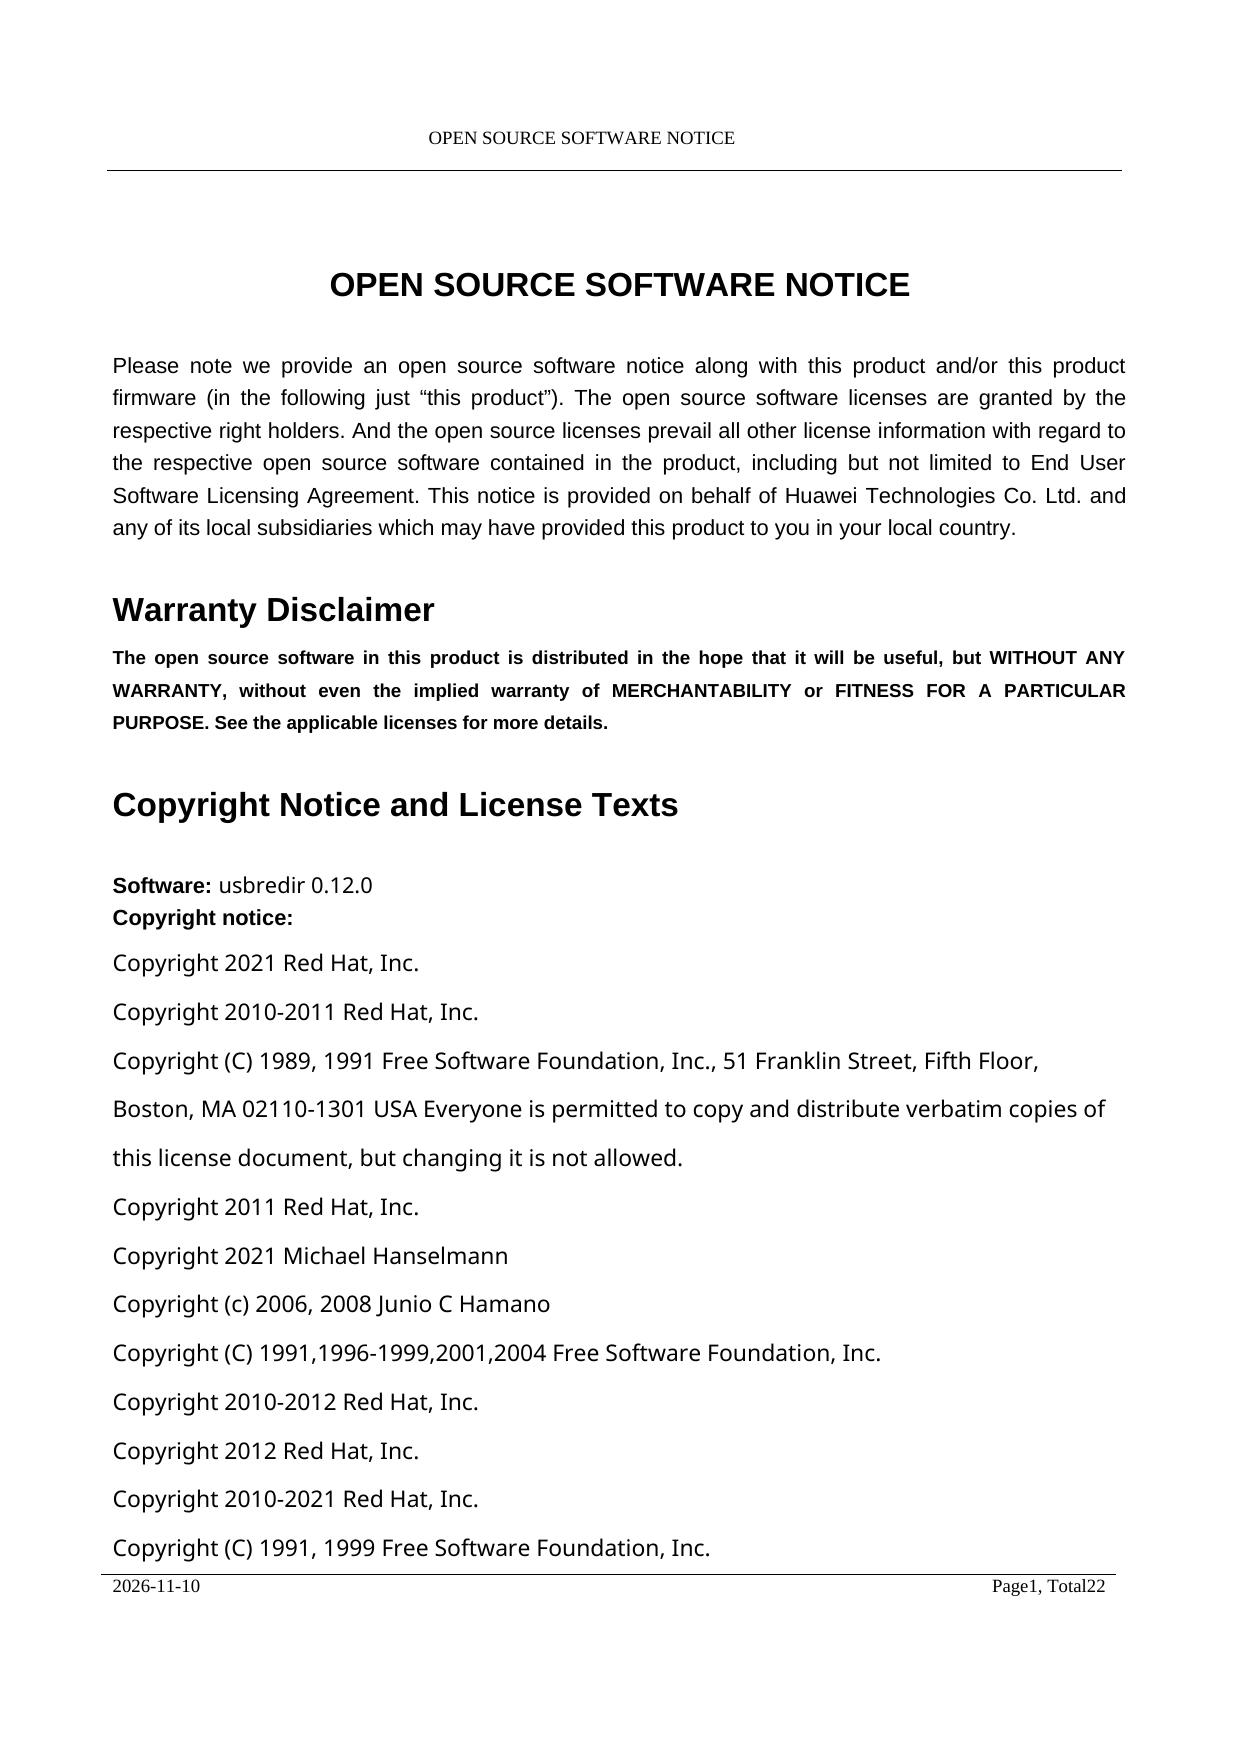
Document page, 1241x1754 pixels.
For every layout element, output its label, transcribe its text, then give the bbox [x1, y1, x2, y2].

text Copyright 2021 Red Hat, Inc. Copyright 2010-2011 Red Hat, Inc. Copyright (C) 1989, 1991 Free Software Foundation, Inc., 51 Franklin Street, Fifth Floor, Boston, MA 02110-1301 USA Everyone is permitted to copy and distribute verbatim copies of this license document, but changing it is not allowed. Copyright 2011 Red Hat, Inc. Copyright 2021 Michael Hanselmann Copyright (c) 2006, 2008 Junio C Hamano Copyright (C) 1991,1996-1999,2001,2004 Free Software Foundation, Inc. Copyright 2010-2012 Red Hat, Inc. Copyright 2012 Red Hat, Inc. Copyright 2010-2021 Red Hat, Inc. Copyright (C) 1991, 1999 Free Software Foundation, Inc. [112, 947, 1128, 1564]
text Warranty Disclaimer [112, 576, 1128, 641]
text OPEN SOURCE SOFTWARE NOTICE [112, 251, 1128, 316]
text Copyright Notice and License Texts [112, 771, 1128, 836]
text Copyright notice: [112, 901, 1128, 934]
text Software: usbredir 0.12.0 [112, 869, 1128, 901]
text Please note we provide an open source software notice along with this product and/or this product firmware (in the following just “this product”). The open source software licenses are granted by the respective right holders. And the open source licenses prevail all other license information with regard to the respective open source software contained in the product, including but not limited to End User Software Licensing Agreement. This notice is provided on behalf of Huawei Technologies Co. Ltd. and any of its local subsidiaries which may have provided this product to you in your local country. [112, 349, 1128, 544]
text The open source software in this product is distributed in the hope that it will be useful, but WITHOUT ANY WARRANTY, without even the implied warranty of MERCHANTABILITY or FITNESS FOR A PARTICULAR PURPOSE. See the applicable licenses for more details. [112, 641, 1128, 739]
